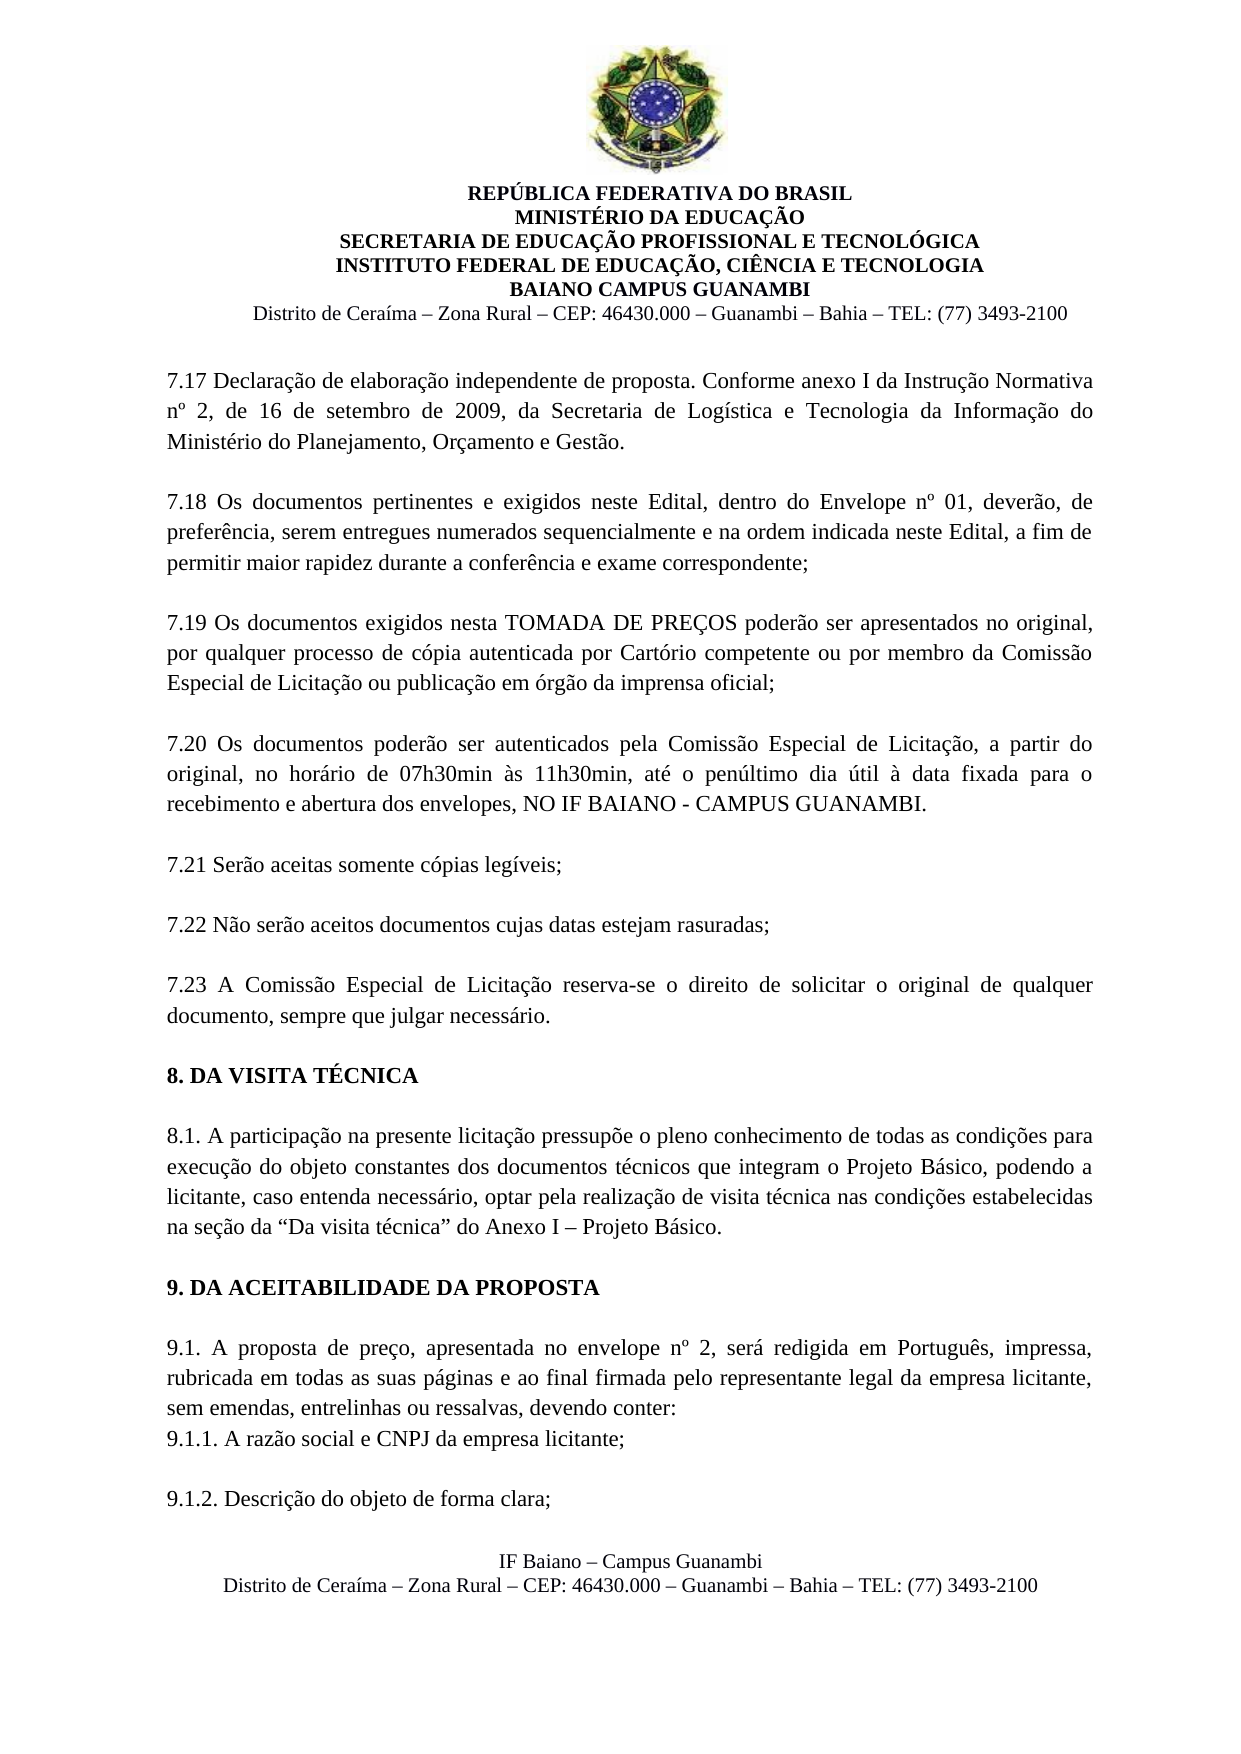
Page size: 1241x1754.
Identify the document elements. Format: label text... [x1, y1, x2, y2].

text 8.1. A participação na presente licitação pressupõe o pleno conhecimento de todas as condições para execução do objeto constantes dos documentos técnicos que integram o Projeto Básico, podendo a licitante, caso entenda necessário, optar pela realização de visita técnica nas condições estabelecidas na seção da “Da visita técnica” do Anexo I – Projeto Básico. [167, 1123, 1094, 1239]
text 9. DA ACEITABILIDADE DA PROPOSTA [167, 1274, 1094, 1300]
text 9.1.1. A razão social e CNPJ da empresa licitante; [167, 1425, 1094, 1451]
text 7.22 Não serão aceitos documentos cujas datas estejam rasuradas; [167, 911, 1094, 937]
text 7.18 Os documentos pertinentes e exigidos neste Edital, dentro do Envelope nº 01, deverão, de preferência, serem entregues numerados sequencialmente e na ordem indicada neste Edital, a fim de permitir maior rapidez durante a conferência e exame correspondente; [167, 488, 1094, 575]
text 9.1.2. Descrição do objeto de forma clara; [167, 1485, 1094, 1511]
text 7.17 Declaração de elaboração independente de proposta. Conforme anexo I da Instrução Normativa nº 2, de 16 de setembro de 2009, da Secretaria de Logística e Tecnologia da Informação do Ministério do Planejamento, Orçamento e Gestão. [167, 367, 1094, 454]
text 9.1. A proposta de preço, apresentada no envelope nº 2, será redigida em Português, impressa, rubricada em todas as suas páginas e ao final firmada pelo representante legal da empresa licitante, sem emendas, entrelinhas ou ressalvas, devendo conter: [167, 1334, 1094, 1421]
text 7.23 A Comissão Especial de Licitação reserva-se o direito de solicitar o original de qualquer documento, sempre que julgar necessário. [167, 972, 1094, 1028]
text 7.20 Os documentos poderão ser autenticados pela Comissão Especial de Licitação, a partir do original, no horário de 07h30min às 11h30min, até o penúltimo dia útil à data fixada para o recebimento e abertura dos envelopes, NO IF BAIANO - CAMPUS GUANAMBI. [167, 730, 1094, 817]
text 7.21 Serão aceitas somente cópias legíveis; [167, 851, 1094, 877]
text 8. DA VISITA TÉCNICA [167, 1062, 1094, 1088]
picture [586, 45, 729, 175]
text 7.19 Os documentos exigidos nesta TOMADA DE PREÇOS poderão ser apresentados no original, por qualquer processo de cópia autenticada por Cartório competente ou por membro da Comissão Especial de Licitação ou publicação em órgão da imprensa oficial; [167, 609, 1094, 696]
